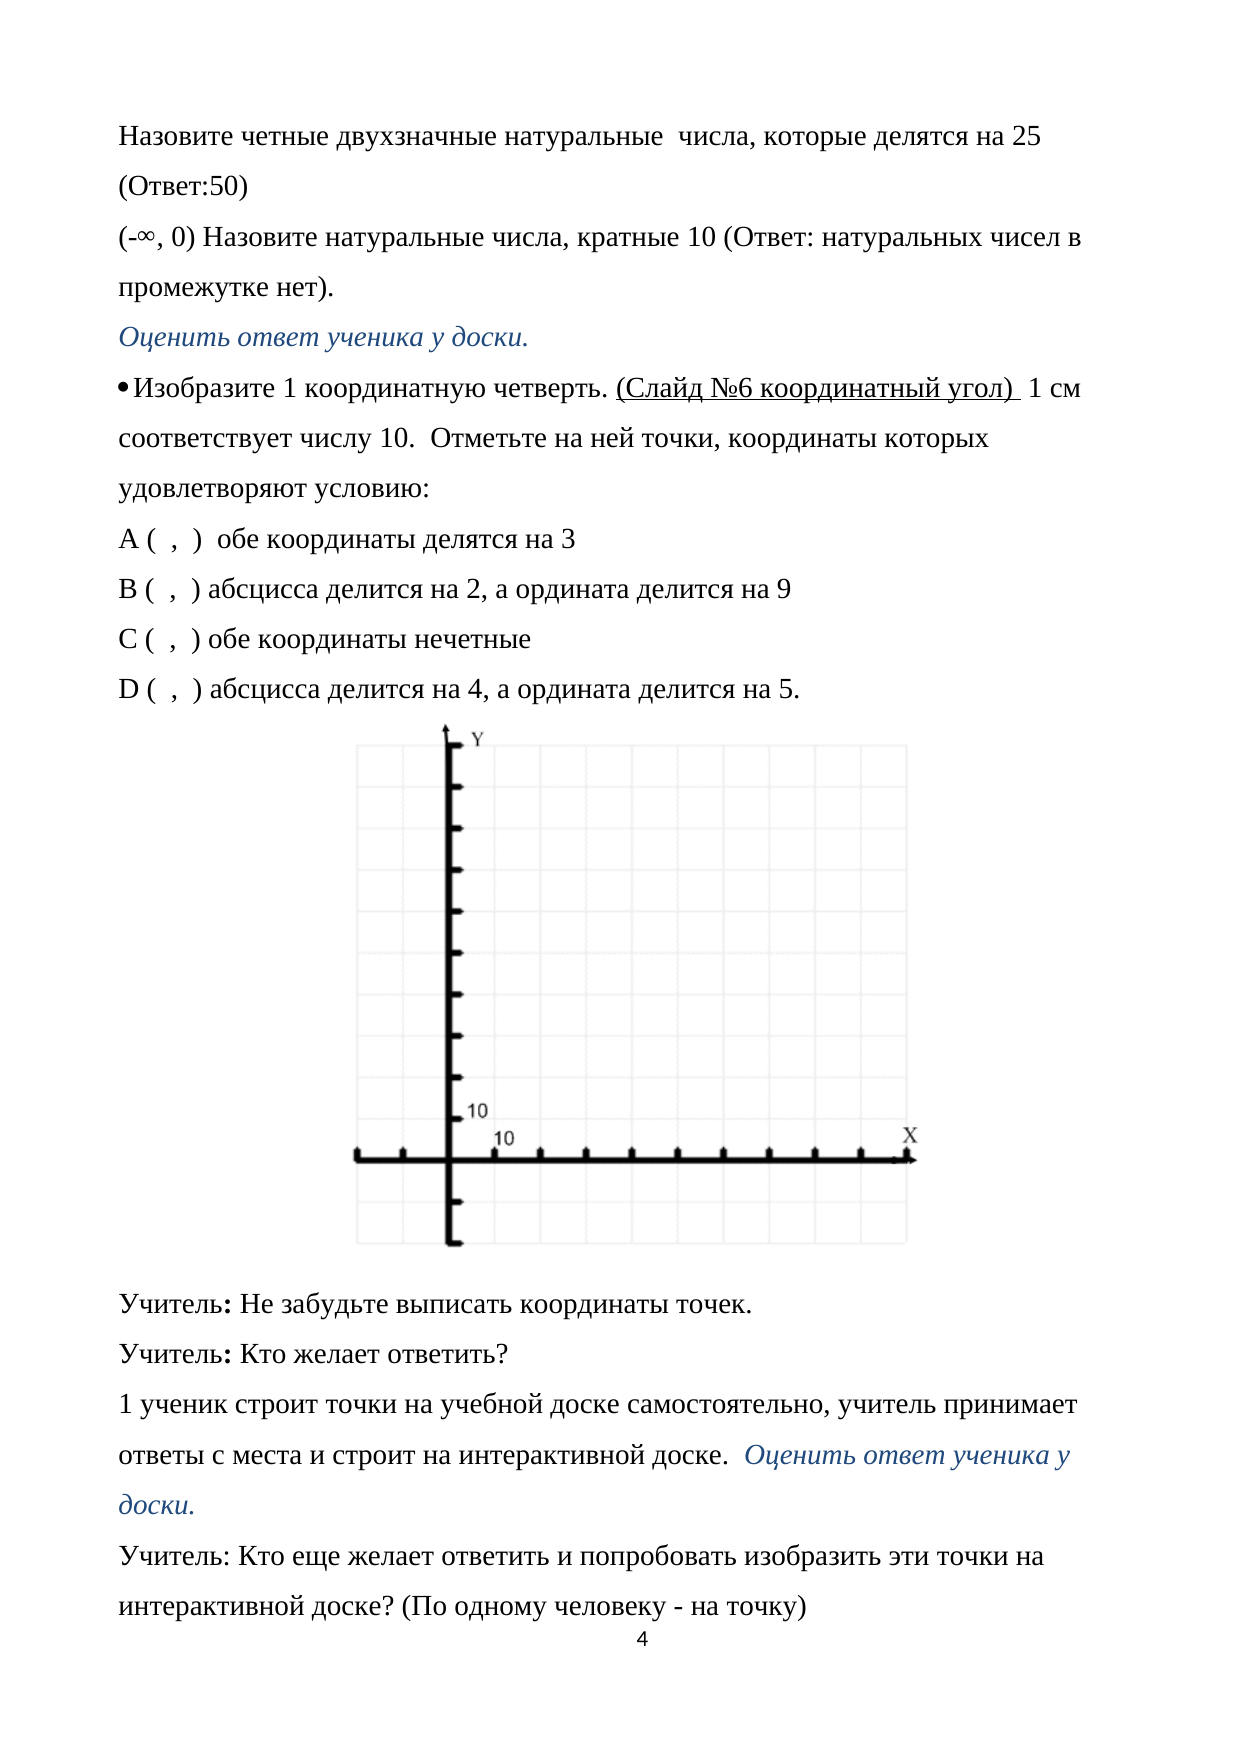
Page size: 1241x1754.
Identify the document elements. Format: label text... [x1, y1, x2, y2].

text 1 ученик строит точки на учебной доске самостоятельно, учитель принимает ответы с места и строит на интерактивной доске. Оценить ответ ученика у доски. [118, 1387, 1137, 1521]
text Назовите четные двухзначные натуральные числа, которые делятся на 25 (Ответ:50) [118, 118, 1137, 202]
text D ( , ) абсцисса делится на 4, а ордината делится на 5. [118, 672, 1137, 705]
list Изобразите 1 координатную четверть. (Слайд №6 координатный угол) 1 см соответствует числу 10. Отметьте на ней точки, координаты которых удовлетворяют условию: [118, 370, 1137, 504]
picture [307, 722, 948, 1252]
text В ( , ) абсцисса делится на 2, а ордината делится на 9 [118, 571, 1137, 604]
text Учитель: Кто еще желает ответить и попробовать изобразить эти точки на интерактивной доске? (По одному человеку - на точку) [118, 1538, 1137, 1621]
text Оценить ответ ученика у доски. [118, 319, 1137, 353]
text Учитель: Не забудьте выписать координаты точек. [118, 1286, 1137, 1319]
text Учитель: Кто желает ответить? [118, 1336, 1137, 1370]
text (-, 0) Назовите натуральные числа, кратные 10 (Ответ: натуральных чисел в промежутке нет). [118, 219, 1137, 303]
text А ( , ) обе координаты делятся на 3 [118, 521, 1137, 554]
text С ( , ) обе координаты нечетные [118, 621, 1137, 655]
